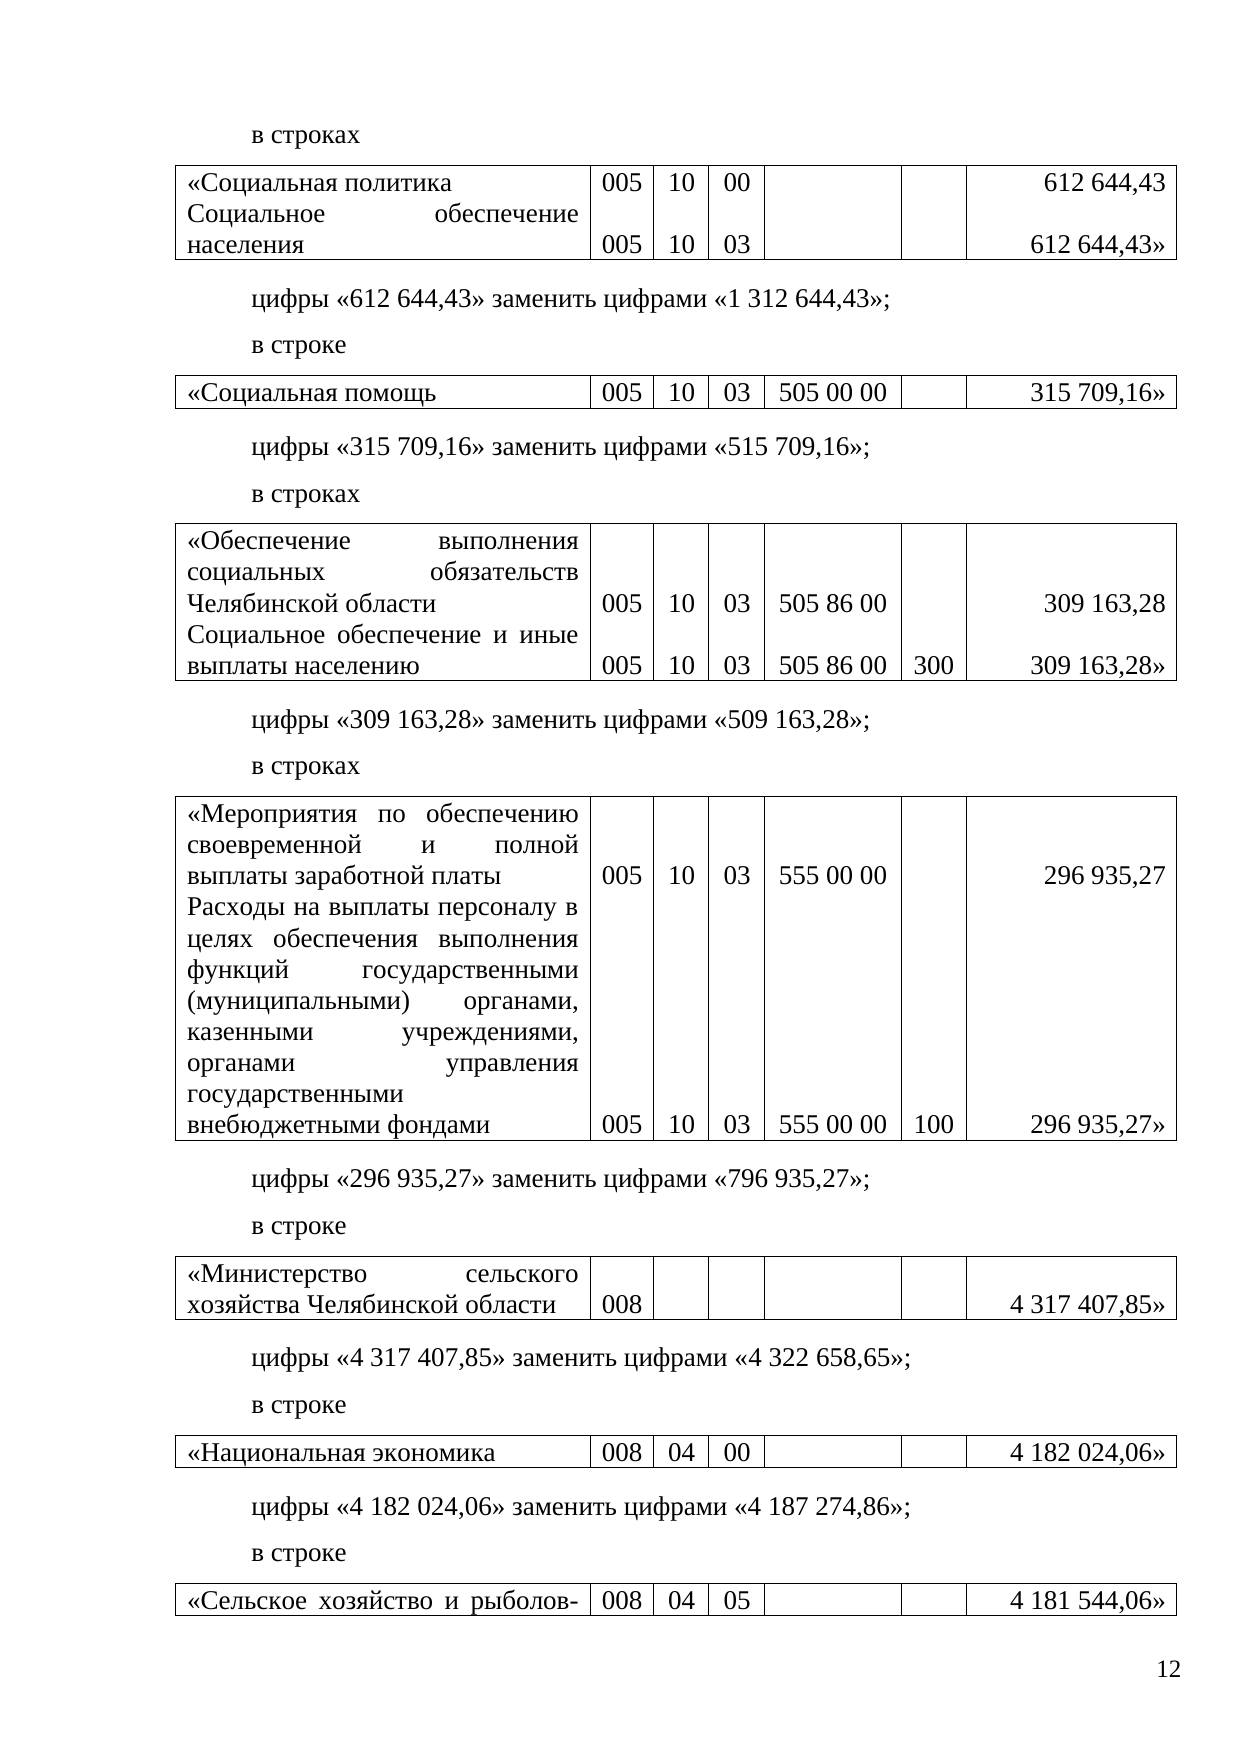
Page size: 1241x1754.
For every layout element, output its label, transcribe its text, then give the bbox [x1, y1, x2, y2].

table_cell 005 [591, 618, 653, 680]
table_header 00 [709, 1436, 764, 1467]
table_header 505 86 00 [765, 524, 901, 618]
table_header 008 [591, 1257, 653, 1319]
table_header 4 317 407,85» [967, 1257, 1176, 1319]
table_header 4 182 024,06» [967, 1436, 1176, 1467]
table_cell Расходы на выплаты персоналу в целях обеспечения выполнения функций государственными (муниципальными) органами, казенными учреждениями, органами управления государственными внебюджетными фондами [176, 891, 590, 1140]
table_header 005 [591, 166, 653, 197]
table_header [765, 1436, 901, 1467]
table_header 10 [654, 166, 708, 197]
table_header 008 [591, 1584, 653, 1615]
table_header 10 [654, 797, 708, 891]
table_header [902, 797, 966, 891]
table_header 296 935,27 [967, 797, 1176, 891]
table_header 03 [709, 524, 764, 618]
table_cell 296 935,27» [967, 891, 1176, 1140]
table_header 04 [654, 1436, 708, 1467]
table_cell 300 [902, 618, 966, 680]
text в строке [177, 1388, 1181, 1419]
text в строках [177, 118, 1181, 149]
table_cell 10 [654, 618, 708, 680]
table_header 005 [591, 797, 653, 891]
table_cell 612 644,43» [967, 197, 1176, 259]
text цифры «315 709,16» заменить цифрами «515 709,16»; [177, 430, 1181, 461]
table_header 315 709,16» [967, 376, 1176, 407]
table_header [902, 1436, 966, 1467]
table_cell 03 [709, 618, 764, 680]
table_cell 555 00 00 [765, 891, 901, 1140]
table_header [902, 166, 966, 197]
table_cell [765, 197, 901, 259]
table_cell 005 [591, 197, 653, 259]
table_header [709, 1257, 764, 1319]
text в строке [177, 1209, 1181, 1240]
table_header [765, 1257, 901, 1319]
table_cell Социальное обеспечение и иные выплаты населению [176, 618, 590, 680]
table_header [902, 1257, 966, 1319]
table_header 005 [591, 524, 653, 618]
table_cell 309 163,28» [967, 618, 1176, 680]
table_cell [902, 197, 966, 259]
table_header 555 00 00 [765, 797, 901, 891]
table_header «Социальная помощь [176, 376, 590, 407]
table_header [176, 1584, 590, 1615]
text цифры «309 163,28» заменить цифрами «509 163,28»; [177, 703, 1181, 734]
table_header «Социальная политика [176, 166, 590, 197]
table_header 505 00 00 [765, 376, 901, 407]
table_header 008 [591, 1436, 653, 1467]
table_header 4 181 544,06» [967, 1584, 1176, 1615]
text в строке [177, 328, 1181, 360]
table_header [902, 524, 966, 618]
table_header 612 644,43 [967, 166, 1176, 197]
table_cell Социальное обеспечение населения [176, 197, 590, 259]
text цифры «4 317 407,85» заменить цифрами «4 322 658,65»; [177, 1342, 1181, 1373]
table_header «Министерство сельского хозяйства Челябинской области [176, 1257, 590, 1319]
table_cell 005 [591, 891, 653, 1140]
text цифры «612 644,43» заменить цифрами «1 312 644,43»; [177, 282, 1181, 313]
table_cell 03 [709, 891, 764, 1140]
table_header [765, 166, 901, 197]
text цифры «4 182 024,06» заменить цифрами «4 187 274,86»; [177, 1490, 1181, 1521]
text цифры «296 935,27» заменить цифрами «796 935,27»; [177, 1162, 1181, 1193]
table_header «Национальная экономика [176, 1436, 590, 1467]
table_header 03 [709, 376, 764, 407]
table_header [765, 1584, 901, 1615]
table_header 10 [654, 524, 708, 618]
table_cell 10 [654, 891, 708, 1140]
table_header 005 [591, 376, 653, 407]
table_header 05 [709, 1584, 764, 1615]
text в строках [177, 749, 1181, 781]
text в строках [177, 477, 1181, 508]
table_cell 10 [654, 197, 708, 259]
text в строке [177, 1536, 1181, 1567]
table_header [654, 1257, 708, 1319]
table_header 04 [654, 1584, 708, 1615]
table_header [902, 376, 966, 407]
table_header 03 [709, 797, 764, 891]
table_header «Обеспечение выполнения социальных обязательств Челябинской области [176, 524, 590, 618]
table_header 10 [654, 376, 708, 407]
table_cell 505 86 00 [765, 618, 901, 680]
table_header [902, 1584, 966, 1615]
table_cell 03 [709, 197, 764, 259]
table_header 309 163,28 [967, 524, 1176, 618]
table_header «Мероприятия по обеспечению своевременной и полной выплаты заработной платы [176, 797, 590, 891]
table_cell 100 [902, 891, 966, 1140]
table_header 00 [709, 166, 764, 197]
